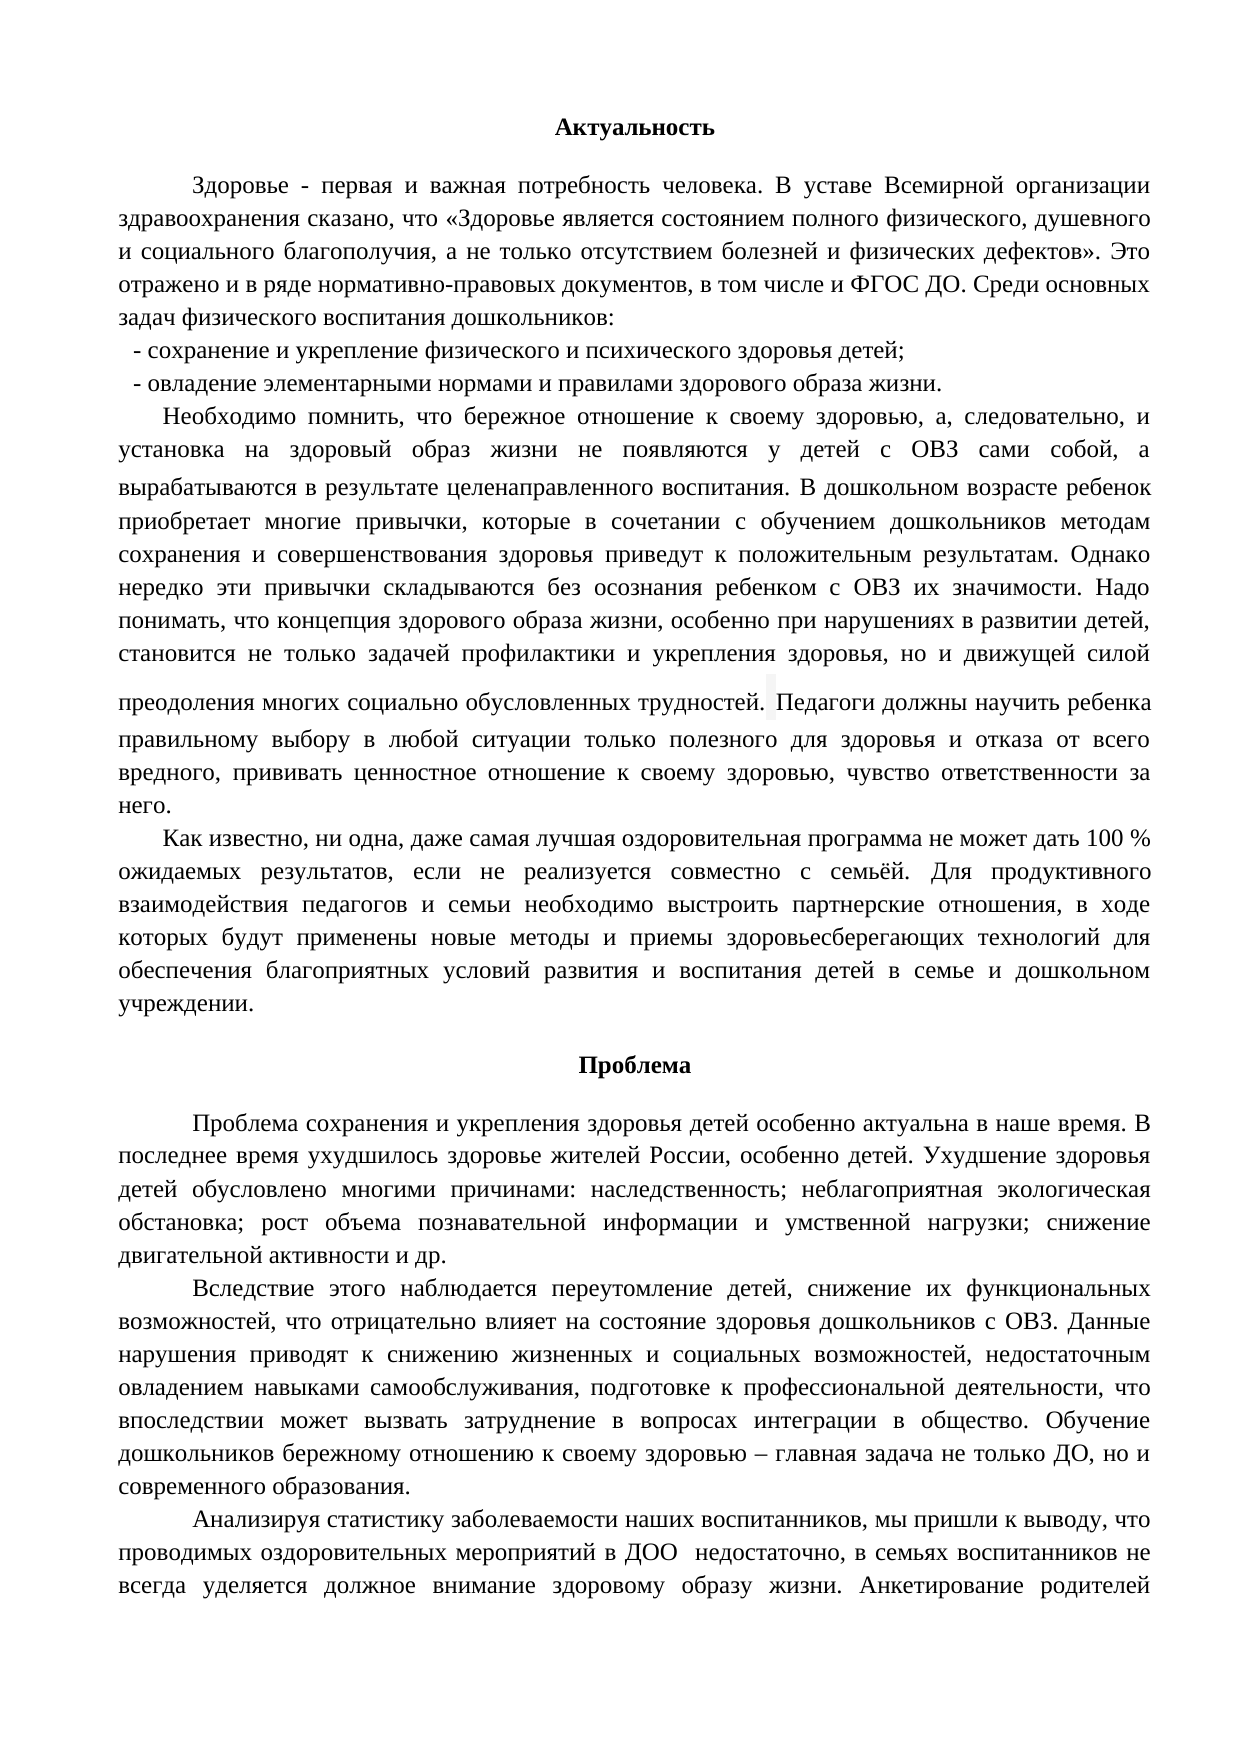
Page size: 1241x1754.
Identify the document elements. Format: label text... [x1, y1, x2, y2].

text Актуальность [118, 112, 1152, 141]
text - овладение элементарными нормами и правилами здорового образа жизни. [118, 368, 1152, 397]
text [118, 1504, 1152, 1599]
text Как известно, ни одна, даже самая лучшая оздоровительная программа не может дать 100 % ожидаемых результатов, если не реализуется совместно с семьёй. Для продуктивного взаимодействия педагогов и семьи необходимо выстроить партнерские отношения, в ходе которых будут применены новые методы и приемы здоровьесберегающих технологий для обеспечения благоприятных условий развития и воспитания детей в семье и дошкольном учреждении. [118, 823, 1152, 1017]
text Проблема [118, 1050, 1152, 1079]
text - сохранение и укрепление физического и психического здоровья детей; [118, 335, 1152, 363]
text Здоровье - первая и важная потребность человека. В уставе Всемирной организации здравоохранения сказано, что «Здоровье является состоянием полного физического, душевного и социального благополучия, а не только отсутствием болезней и физических дефектов». Это отражено и в ряде нормативно-правовых документов, в том числе и ФГОС ДО. Среди основных задач физического воспитания дошкольников: [118, 170, 1152, 331]
text Проблема сохранения и укрепления здоровья детей особенно актуальна в наше время. В последнее время ухудшилось здоровье жителей России, особенно детей. Ухудшение здоровья детей обусловлено многими причинами: наследственность; неблагоприятная экологическая обстановка; рост объема познавательной информации и умственной нагрузки; снижение двигательной активности и др. [118, 1108, 1152, 1268]
text Необходимо помнить, что бережное отношение к своему здоровью, а, следовательно, и установка на здоровый образ жизни не появляются у детей с ОВЗ сами собой, а вырабатываются в результате целенаправленного воспитания. В дошкольном возрасте ребенок приобретает многие привычки, которые в сочетании с обучением дошкольников методам сохранения и совершенствования здоровья приведут к положительным результатам. Однако нередко эти привычки складываются без осознания ребенком с ОВЗ их значимости. Надо понимать, что концепция здорового образа жизни, особенно при нарушениях в развитии детей, становится не только задачей профилактики и укрепления здоровья, но и движущей силой преодоления многих социально обусловленных трудностей. Педагоги должны научить ребенка правильному выбору в любой ситуации только полезного для здоровья и отказа от всего вредного, прививать ценностное отношение к своему здоровью, чувство ответственности за него. [118, 401, 1152, 819]
text Вследствие этого наблюдается переутомление детей, снижение их функциональных возможностей, что отрицательно влияет на состояние здоровья дошкольников с ОВЗ. Данные нарушения приводят к снижению жизненных и социальных возможностей, недостаточным овладением навыками самообслуживания, подготовке к профессиональной деятельности, что впоследствии может вызвать затруднение в вопросах интеграции в общество. Обучение дошкольников бережному отношению к своему здоровью – главная задача не только ДО, но и современного образования. [118, 1273, 1152, 1499]
